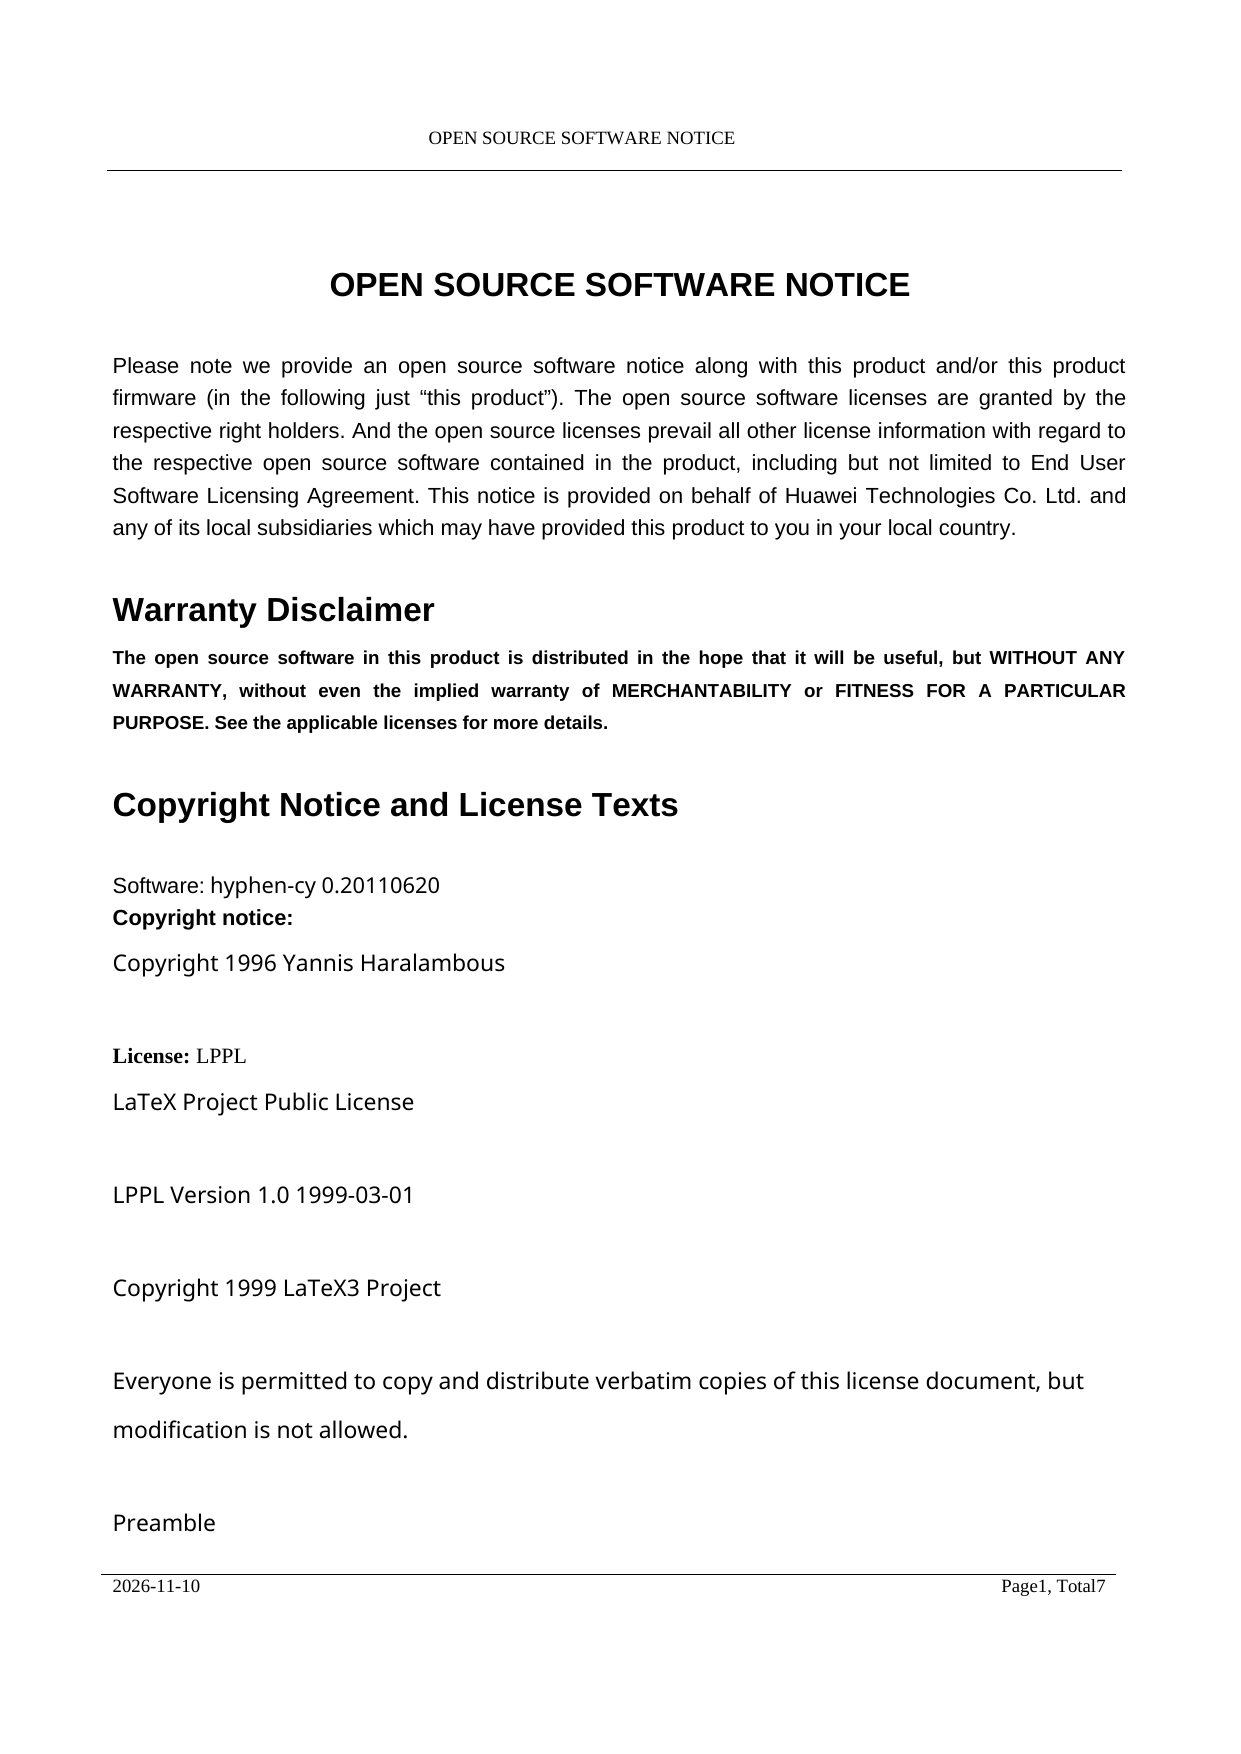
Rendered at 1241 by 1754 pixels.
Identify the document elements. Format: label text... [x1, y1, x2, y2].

text The open source software in this product is distributed in the hope that it will be useful, but WITHOUT ANY WARRANTY, without even the implied warranty of MERCHANTABILITY or FITNESS FOR A PARTICULAR PURPOSE. See the applicable licenses for more details. [112, 641, 1128, 739]
text Copyright 1999 LaTeX3 Project [112, 1271, 1128, 1304]
text Everyone is permitted to copy and distribute verbatim copies of this license document, but modification is not allowed. [112, 1364, 1128, 1446]
text Copyright notice: [112, 901, 1128, 934]
text License: LPPL [112, 1040, 1128, 1072]
text OPEN SOURCE SOFTWARE NOTICE [112, 251, 1128, 316]
text Copyright 1996 Yannis Haralambous [112, 947, 1128, 979]
text LaTeX Project Public License [112, 1085, 1128, 1117]
text LPPL Version 1.0 1999-03-01 [112, 1178, 1128, 1211]
text Copyright Notice and License Texts [112, 771, 1128, 836]
text Warranty Disclaimer [112, 576, 1128, 641]
text Software: hyphen-cy 0.20110620 [112, 869, 1128, 901]
text Please note we provide an open source software notice along with this product and/or this product firmware (in the following just “this product”). The open source software licenses are granted by the respective right holders. And the open source licenses prevail all other license information with regard to the respective open source software contained in the product, including but not limited to End User Software Licensing Agreement. This notice is provided on behalf of Huawei Technologies Co. Ltd. and any of its local subsidiaries which may have provided this product to you in your local country. [112, 349, 1128, 544]
text Preamble [112, 1507, 1128, 1539]
